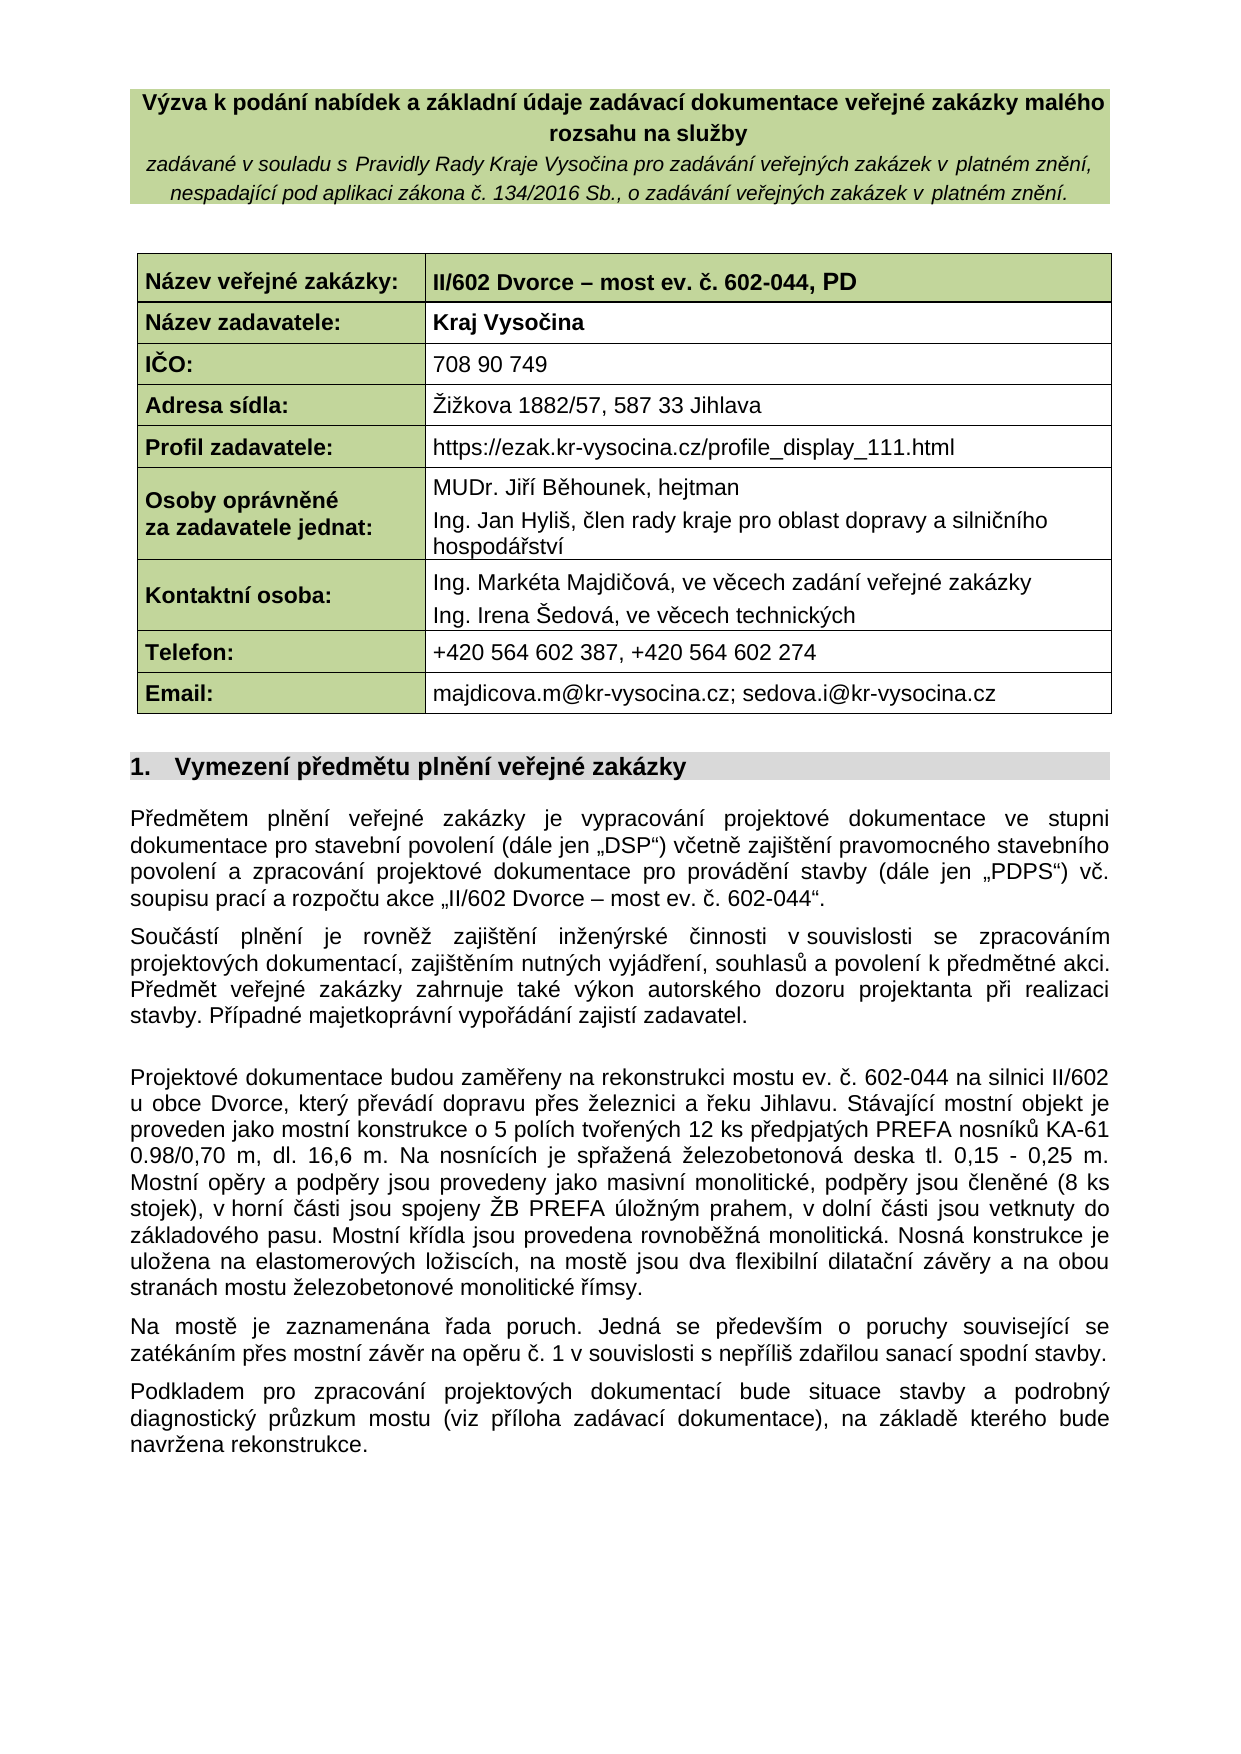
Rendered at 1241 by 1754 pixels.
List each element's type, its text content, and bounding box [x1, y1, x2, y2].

table_cell https://ezak.kr-vysocina.cz/profile_display_111.html [426, 426, 1111, 467]
table_cell Název zadavatele: [138, 303, 425, 343]
table_cell Osoby oprávněné za zadavatele jednat: [138, 468, 425, 559]
title Výzva k podání nabídek a základní údaje zadávací dokumentace veřejné zakázky malého rozsahu na služby [130, 89, 1110, 147]
table_header Název veřejné zakázky: [138, 254, 425, 301]
text Projektové dokumentace budou zaměřeny na rekonstrukci mostu ev. č. 602-044 na silnici II/602 u obce Dvorce, který převádí dopravu přes železnici a řeku Jihlavu. Stávající mostní objekt je proveden jako mostní konstrukce o 5 polích tvořených 12 ks předpjatých PREFA nosníků KA-61 0.98/0,70 m, dl. 16,6 m. Na nosnících je spřažená železobetonová deska tl. 0,15 - 0,25 m. Mostní opěry a podpěry jsou provedeny jako masivní monolitické, podpěry jsou členěné (8 ks stojek), v horní části jsou spojeny ŽB PREFA úložným prahem, v dolní části jsou vetknuty do základového pasu. Mostní křídla jsou provedena rovnoběžná monolitická. Nosná konstrukce je uložena na elastomerových ložiscích, na mostě jsou dva flexibilní dilatační závěry a na obou stranách mostu železobetonové monolitické římsy. [130, 1063, 1110, 1301]
table_cell IČO: [138, 344, 425, 384]
text Podkladem pro zpracování projektových dokumentací bude situace stavby a podrobný diagnostický průzkum mostu (viz příloha zadávací dokumentace), na základě kterého bude navržena rekonstrukce. [130, 1378, 1110, 1457]
table_cell Kontaktní osoba: [138, 560, 425, 630]
table_cell Profil zadavatele: [138, 426, 425, 467]
subtitle Vymezení předmětu plnění veřejné zakázky [130, 752, 1110, 780]
table_cell Žižkova 1882/57, 587 33 Jihlava [426, 385, 1111, 425]
text Na mostě je zaznamenána řada poruch. Jedná se především o poruchy související se zatékáním přes mostní závěr na opěru č. 1 v souvislosti s nepříliš zdařilou sanací spodní stavby. [130, 1313, 1110, 1366]
table_cell Telefon: [138, 631, 425, 672]
table_cell majdicova.m@kr-vysocina.cz; sedova.i@kr-vysocina.cz [426, 673, 1111, 713]
table_cell +420 564 602 387, +420 564 602 274 [426, 631, 1111, 672]
table_cell Ing. Markéta Majdičová, ve věcech zadání veřejné zakázky Ing. Irena Šedová, ve věcech technických [426, 560, 1111, 630]
text Součástí plnění je rovněž zajištění inženýrské činnosti v souvislosti se zpracováním projektových dokumentací, zajištěním nutných vyjádření, souhlasů a povolení k předmětné akci. Předmět veřejné zakázky zahrnuje také výkon autorského dozoru projektanta při realizaci stavby. Případné majetkoprávní vypořádání zajistí zadavatel. [130, 923, 1110, 1029]
text zadávané v souladu s Pravidly Rady Kraje Vysočina pro zadávání veřejných zakázek v platném znění, nespadající pod aplikaci zákona č. 134/2016 Sb., o zadávání veřejných zakázek v platném znění. [130, 152, 1110, 204]
table_header II/602 Dvorce – most ev. č. 602-044, PD [426, 254, 1111, 301]
text Předmětem plnění veřejné zakázky je vypracování projektové dokumentace ve stupni dokumentace pro stavební povolení (dále jen „DSP“) včetně zajištění pravomocného stavebního povolení a zpracování projektové dokumentace pro provádění stavby (dále jen „PDPS“) vč. soupisu prací a rozpočtu akce „II/602 Dvorce – most ev. č. 602-044“. [130, 805, 1110, 911]
table_cell Kraj Vysočina [426, 303, 1111, 343]
table_cell Adresa sídla: [138, 385, 425, 425]
table_cell Email: [138, 673, 425, 713]
table_cell MUDr. Jiří Běhounek, hejtman Ing. Jan Hyliš, člen rady kraje pro oblast dopravy a silničního hospodářství [426, 468, 1111, 559]
table_cell 708 90 749 [426, 344, 1111, 384]
